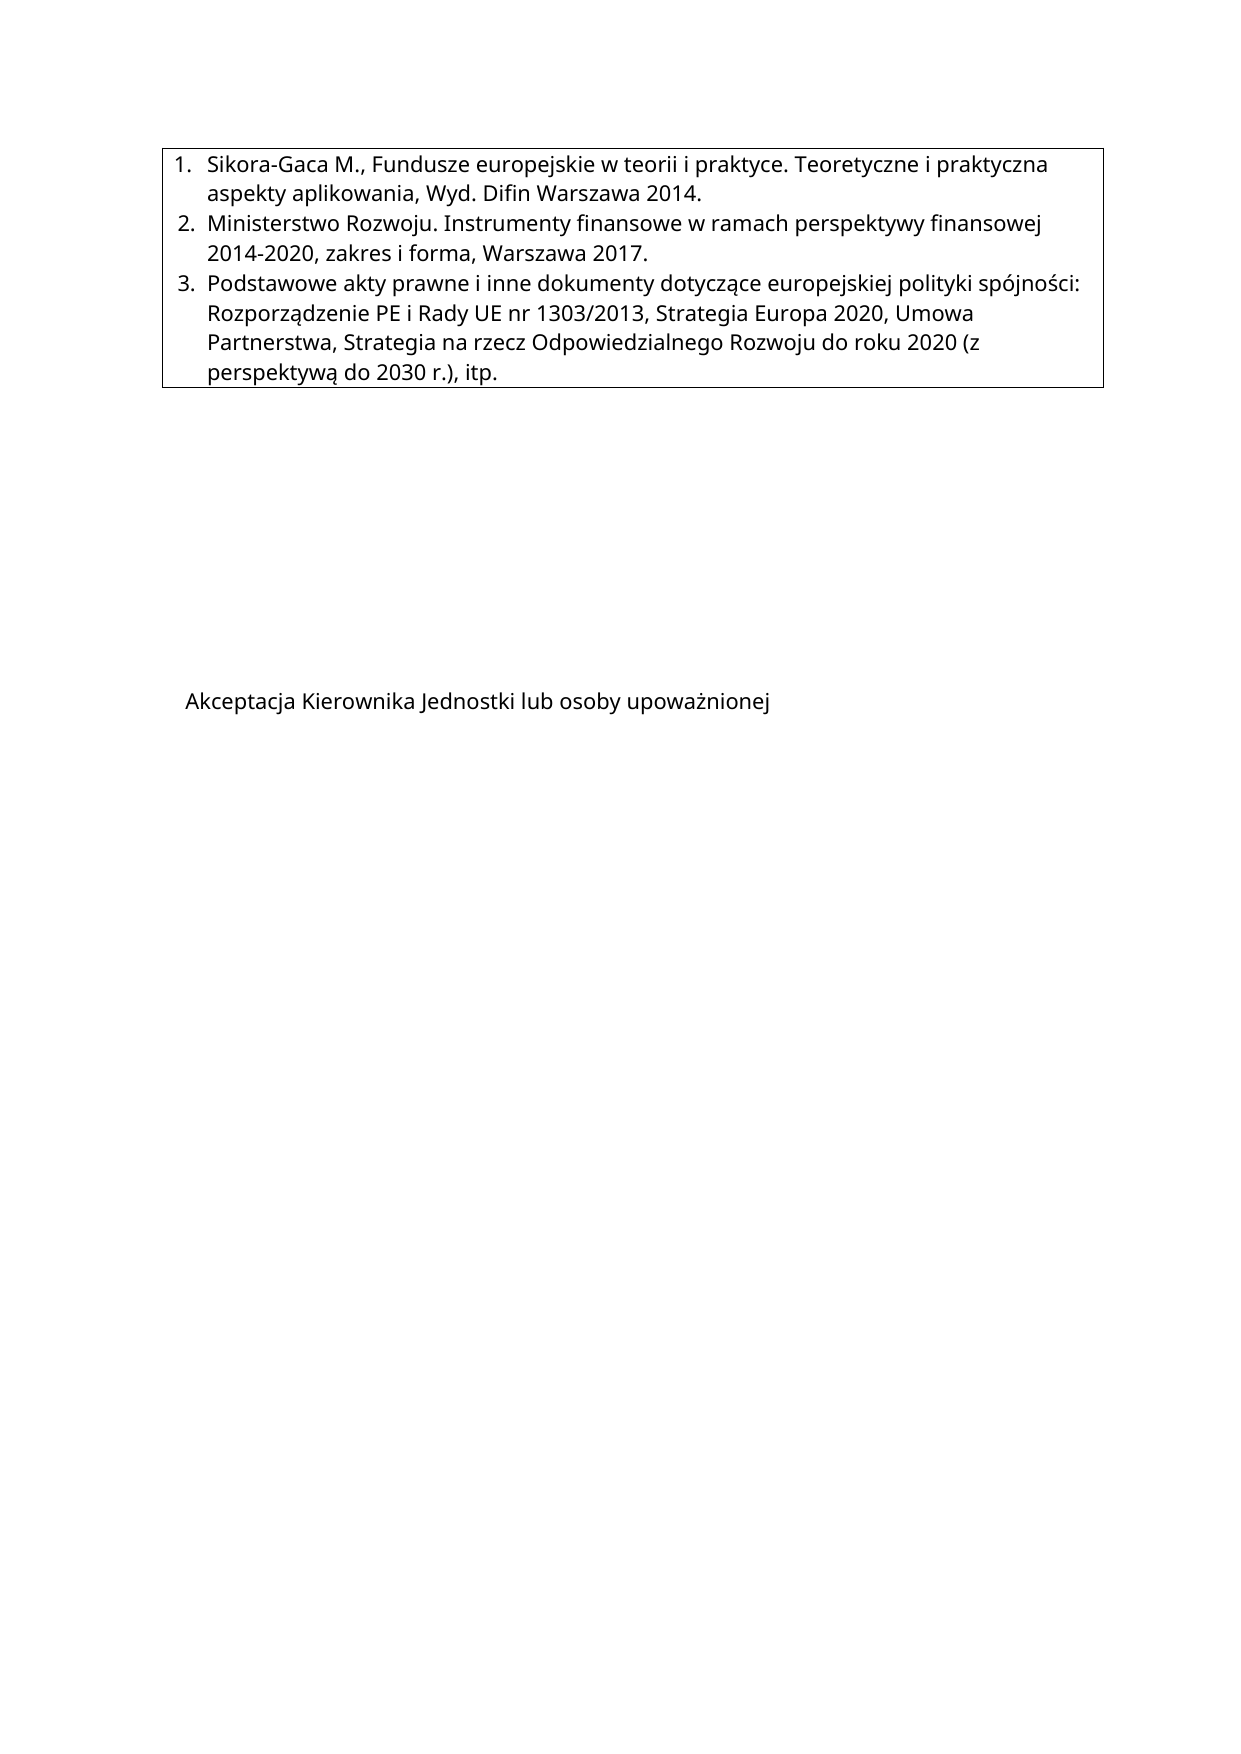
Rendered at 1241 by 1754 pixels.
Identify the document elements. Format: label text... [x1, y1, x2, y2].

text Akceptacja Kierownika Jednostki lub osoby upoważnionej [185, 686, 1093, 716]
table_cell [163, 149, 1103, 387]
